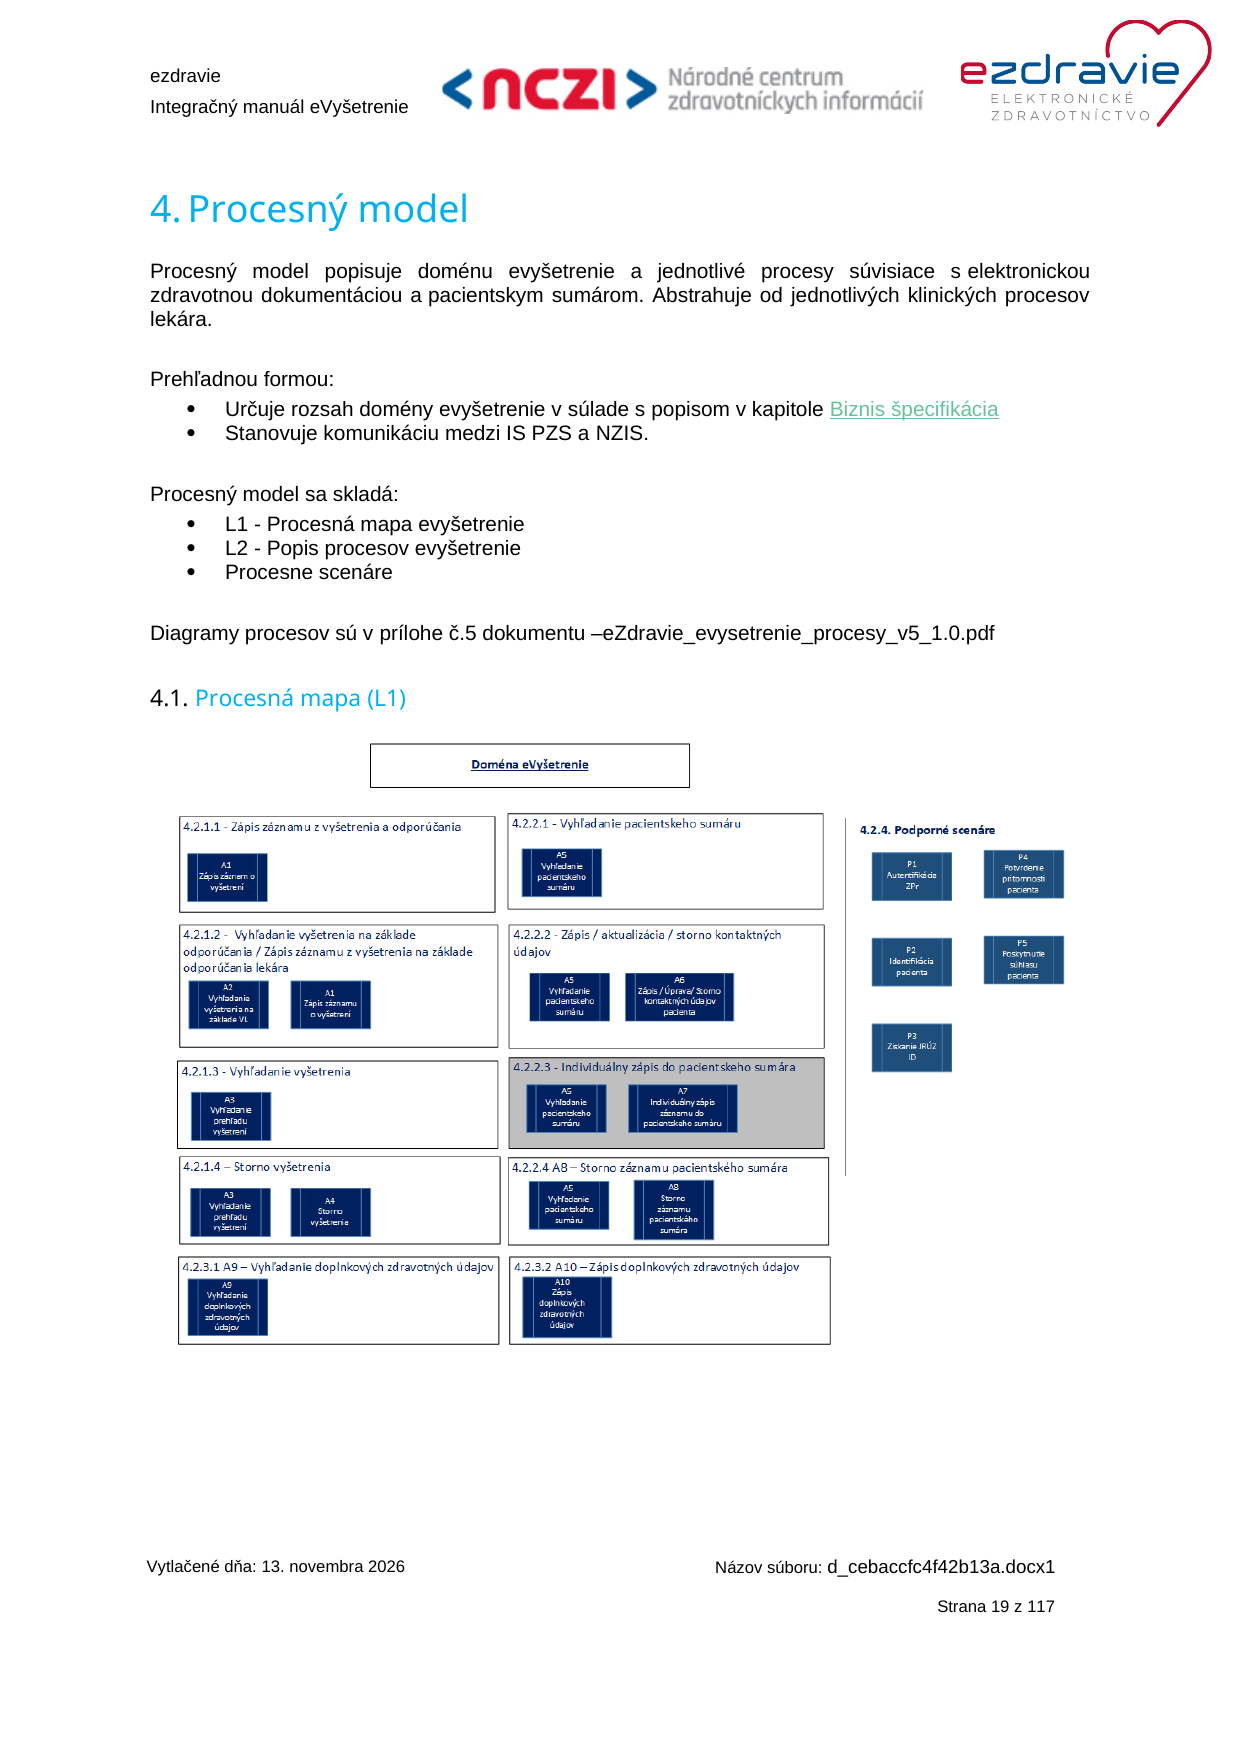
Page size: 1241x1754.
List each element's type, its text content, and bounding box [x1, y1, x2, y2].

subtitle Procesný model [150, 183, 1090, 234]
list Stanovuje komunikáciu medzi IS PZS a NZIS. [187, 421, 1090, 445]
list L1 - Procesná mapa evyšetrenie [187, 512, 1090, 536]
text Procesný model popisuje doménu evyšetrenie a jednotlivé procesy súvisiace s elektronickou zdravotnou dokumentáciou a pacientskym sumárom. Abstrahuje od jednotlivých klinických procesov lekára. [150, 259, 1090, 331]
text Prehľadnou formou: [150, 367, 1090, 391]
picture [961, 20, 1212, 127]
list L2 - Popis procesov evyšetrenie [187, 536, 1090, 560]
subtitle Procesná mapa (L1) [150, 682, 1090, 713]
text Diagramy procesov sú v prílohe č.5 dokumentu –eZdravie_evysetrenie_procesy_v5_1.0.pdf [150, 621, 1090, 644]
text Procesný model sa skladá: [150, 482, 1090, 506]
picture [442, 67, 924, 114]
list Procesne scenáre [187, 560, 1090, 584]
picture [150, 725, 1091, 1399]
list Určuje rozsah domény evyšetrenie v súlade s popisom v kapitole Biznis špecifikácia [187, 397, 1090, 421]
